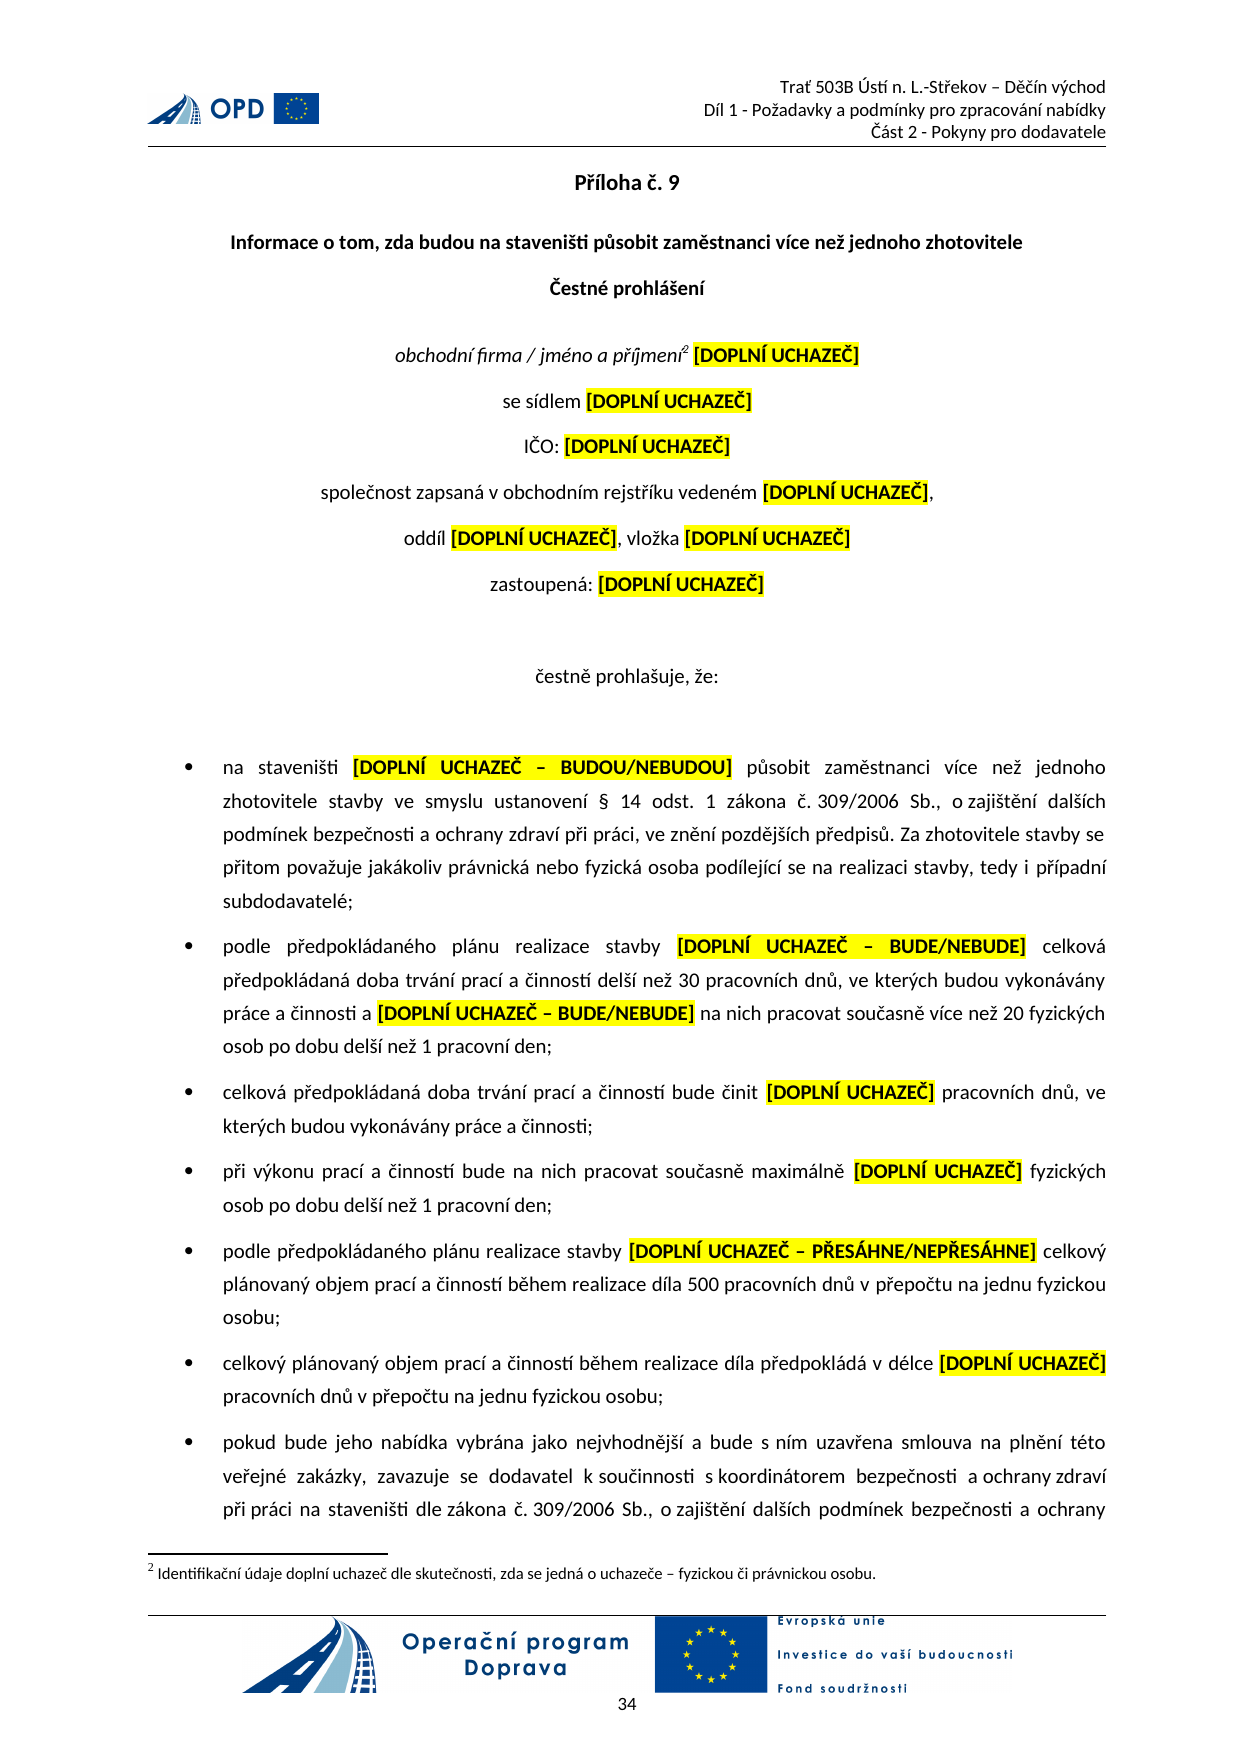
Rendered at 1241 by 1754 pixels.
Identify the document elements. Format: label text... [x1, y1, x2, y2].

list celková předpokládaná doba trvání prací a činností bude činit [DOPLNÍ UCHAZEČ] pracovních dnů, ve kterých budou vykonávány práce a činnosti; [185, 1072, 1106, 1138]
list podle předpokládaného plánu realizace stavby [DOPLNÍ UCHAZEČ – BUDE/NEBUDE] celková předpokládaná doba trvání prací a činností delší než 30 pracovních dnů, ve kterých budou vykonávány práce a činnosti a [DOPLNÍ UCHAZEČ – BUDE/NEBUDE] na nich pracovat současně více než 20 fyzických osob po dobu delší než 1 pracovní den; [185, 926, 1106, 1059]
list podle předpokládaného plánu realizace stavby [DOPLNÍ UCHAZEČ – PŘESÁHNE/NEPŘESÁHNE] celkový plánovaný objem prací a činností během realizace díla 500 pracovních dnů v přepočtu na jednu fyzickou osobu; [185, 1230, 1106, 1330]
text se sídlem [DOPLNÍ UCHAZEČ] [148, 380, 1106, 413]
text zastoupená: [DOPLNÍ UCHAZEČ] [148, 563, 1106, 597]
list při výkonu prací a činností bude na nich pracovat současně maximálně [DOPLNÍ UCHAZEČ] fyzických osob po dobu delší než 1 pracovní den; [185, 1151, 1106, 1217]
text Informace o tom, zda budou na staveništi působit zaměstnanci více než jednoho zhotovitele [148, 222, 1106, 255]
text společnost zapsaná v obchodním rejstříku vedeném [DOPLNÍ UCHAZEČ], [148, 472, 1106, 505]
text Čestné prohlášení [148, 267, 1106, 301]
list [185, 1422, 1106, 1522]
text IČO: [DOPLNÍ UCHAZEČ] [148, 426, 1106, 459]
picture [147, 93, 319, 124]
list na staveništi [DOPLNÍ UCHAZEČ – BUDOU/NEBUDOU] působit zaměstnanci více než jednoho zhotovitele stavby ve smyslu ustanovení § 14 odst. 1 zákona č. 309/2006 Sb., o zajištění dalších podmínek bezpečnosti a ochrany zdraví při práci, ve znění pozdějších předpisů. Za zhotovitele stavby se přitom považuje jakákoliv právnická nebo fyzická osoba podílející se na realizaci stavby, tedy i případní subdodavatelé; [185, 747, 1106, 913]
text oddíl [DOPLNÍ UCHAZEČ], vložka [DOPLNÍ UCHAZEČ] [148, 517, 1106, 551]
list celkový plánovaný objem prací a činností během realizace díla předpokládá v délce [DOPLNÍ UCHAZEČ] pracovních dnů v přepočtu na jednu fyzickou osobu; [185, 1342, 1106, 1409]
text čestně prohlašuje, že: [148, 655, 1106, 688]
picture [242, 1616, 1012, 1693]
text Příloha č. 9 [148, 168, 1106, 197]
text obchodní firma / jméno a příjmení [DOPLNÍ UCHAZEČ] [148, 334, 1106, 367]
